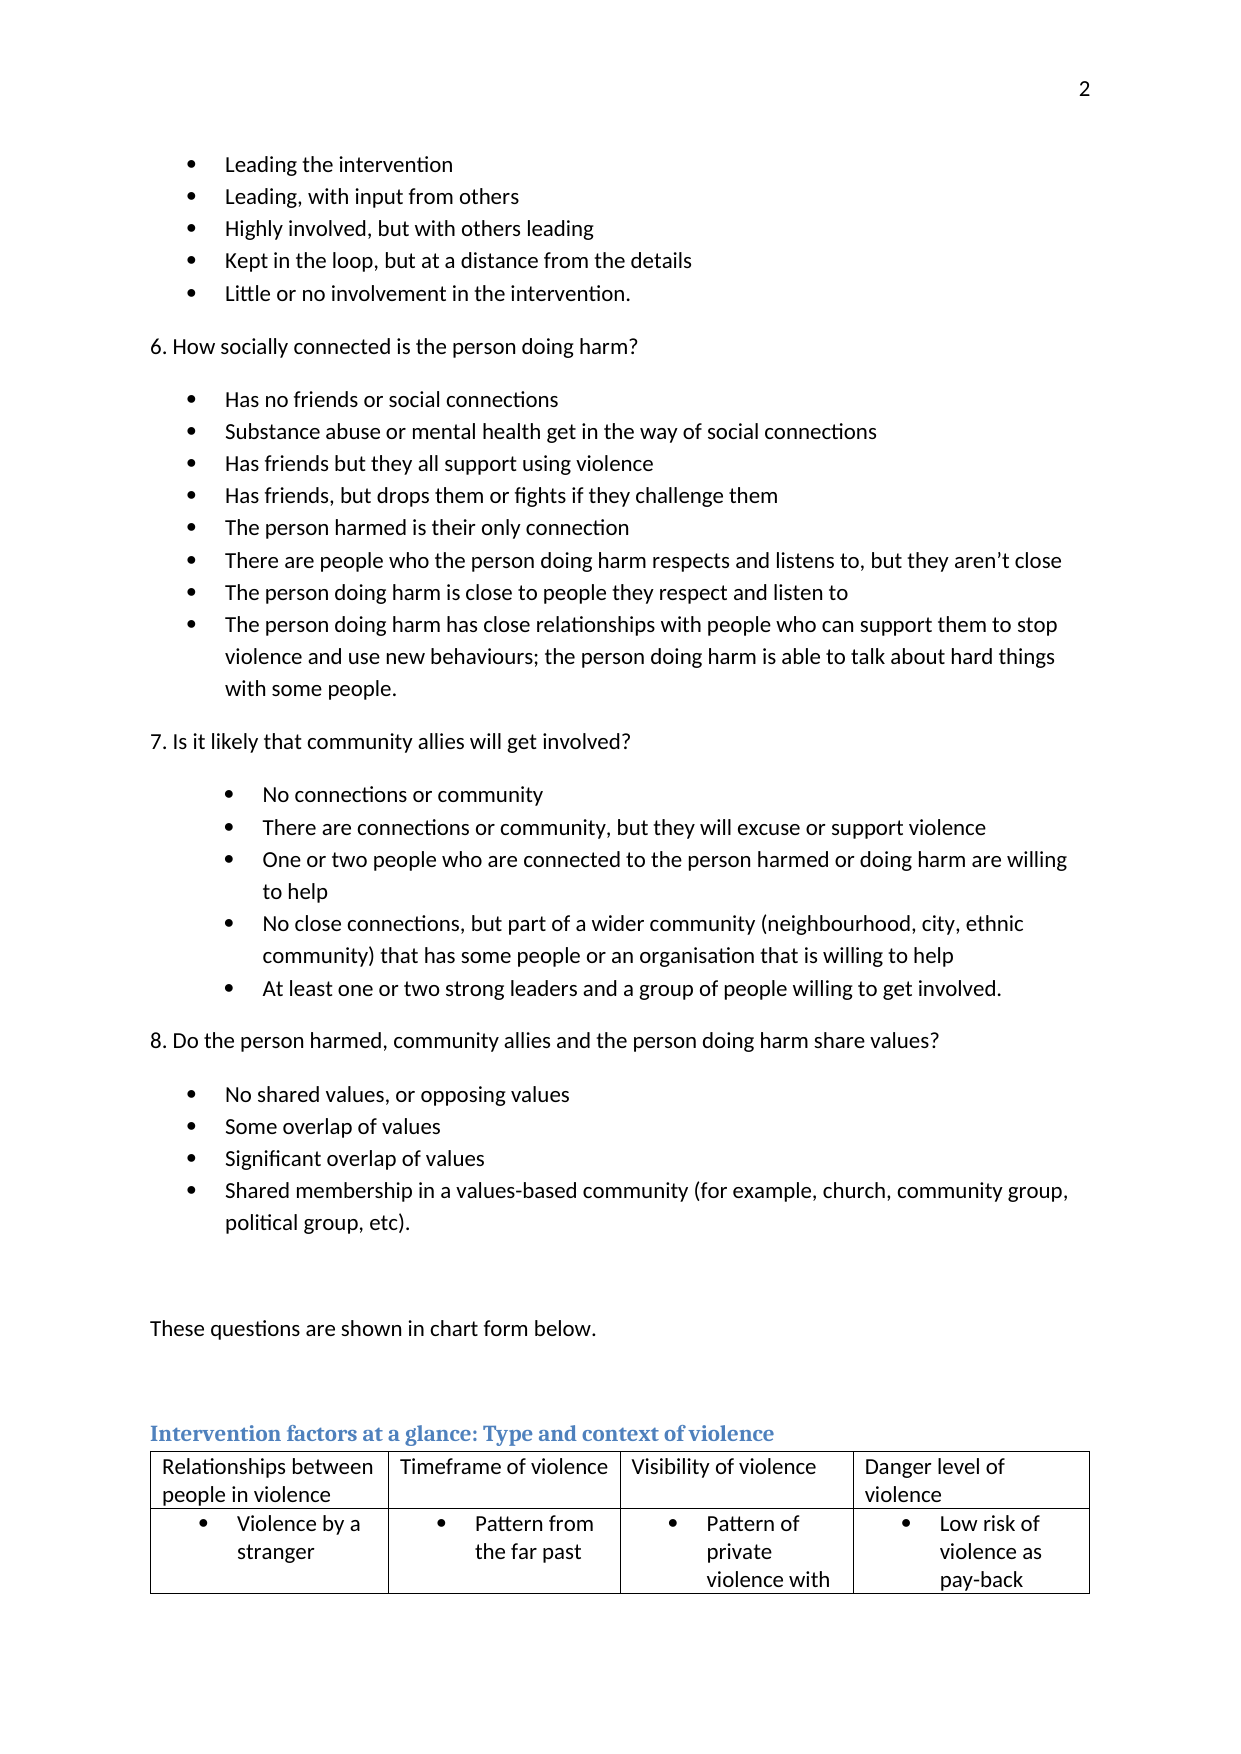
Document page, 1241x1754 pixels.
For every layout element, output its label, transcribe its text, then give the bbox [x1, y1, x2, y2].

text 7. Is it likely that community allies will get involved? [150, 727, 1090, 756]
list Highly involved, but with others leading [187, 214, 1090, 242]
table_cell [151, 1509, 388, 1593]
text 6. How socially connected is the person doing harm? [150, 332, 1090, 360]
list No connections or community [225, 781, 1090, 808]
list There are connections or community, but they will excuse or support violence [225, 813, 1090, 841]
text These questions are shown in chart form below. [150, 1314, 1090, 1342]
list The person harmed is their only connection [187, 513, 1090, 542]
list The person doing harm has close relationships with people who can support them to stop violence and use new behaviours; the person doing harm is able to talk about hard things with some people. [187, 610, 1090, 702]
subtitle Intervention factors at a glance: Type and context of violence [150, 1421, 1090, 1447]
list Little or no involvement in the intervention. [187, 279, 1090, 307]
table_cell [854, 1509, 1089, 1593]
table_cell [389, 1509, 620, 1593]
list No close connections, but part of a wider community (neighbourhood, city, ethnic community) that has some people or an organisation that is willing to help [225, 909, 1090, 969]
list One or two people who are connected to the person harmed or doing harm are willing to help [225, 845, 1090, 905]
list The person doing harm is close to people they respect and listen to [187, 578, 1090, 606]
table_header Danger level of violence [854, 1452, 1089, 1508]
list Substance abuse or mental health get in the way of social connections [187, 417, 1090, 445]
list Has no friends or social connections [187, 385, 1090, 413]
list Kept in the loop, but at a distance from the details [187, 247, 1090, 274]
list Significant overlap of values [187, 1144, 1090, 1172]
table_header Visibility of violence [621, 1452, 853, 1508]
list Leading the intervention [187, 150, 1090, 178]
table_header Relationships between people in violence [151, 1452, 388, 1508]
list Has friends but they all support using violence [187, 449, 1090, 477]
table_header Timeframe of violence [389, 1452, 620, 1508]
list There are people who the person doing harm respects and listens to, but they aren’t close [187, 546, 1090, 574]
list Some overlap of values [187, 1112, 1090, 1140]
text 8. Do the person harmed, community allies and the person doing harm share values? [150, 1027, 1090, 1055]
list Has friends, but drops them or fights if they challenge them [187, 481, 1090, 509]
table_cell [621, 1509, 853, 1593]
list Shared membership in a values-based community (for example, church, community group, political group, etc). [187, 1176, 1090, 1236]
list Leading, with input from others [187, 182, 1090, 210]
list No shared values, or opposing values [187, 1080, 1090, 1108]
list At least one or two strong leaders and a group of people willing to get involved. [225, 974, 1090, 1002]
